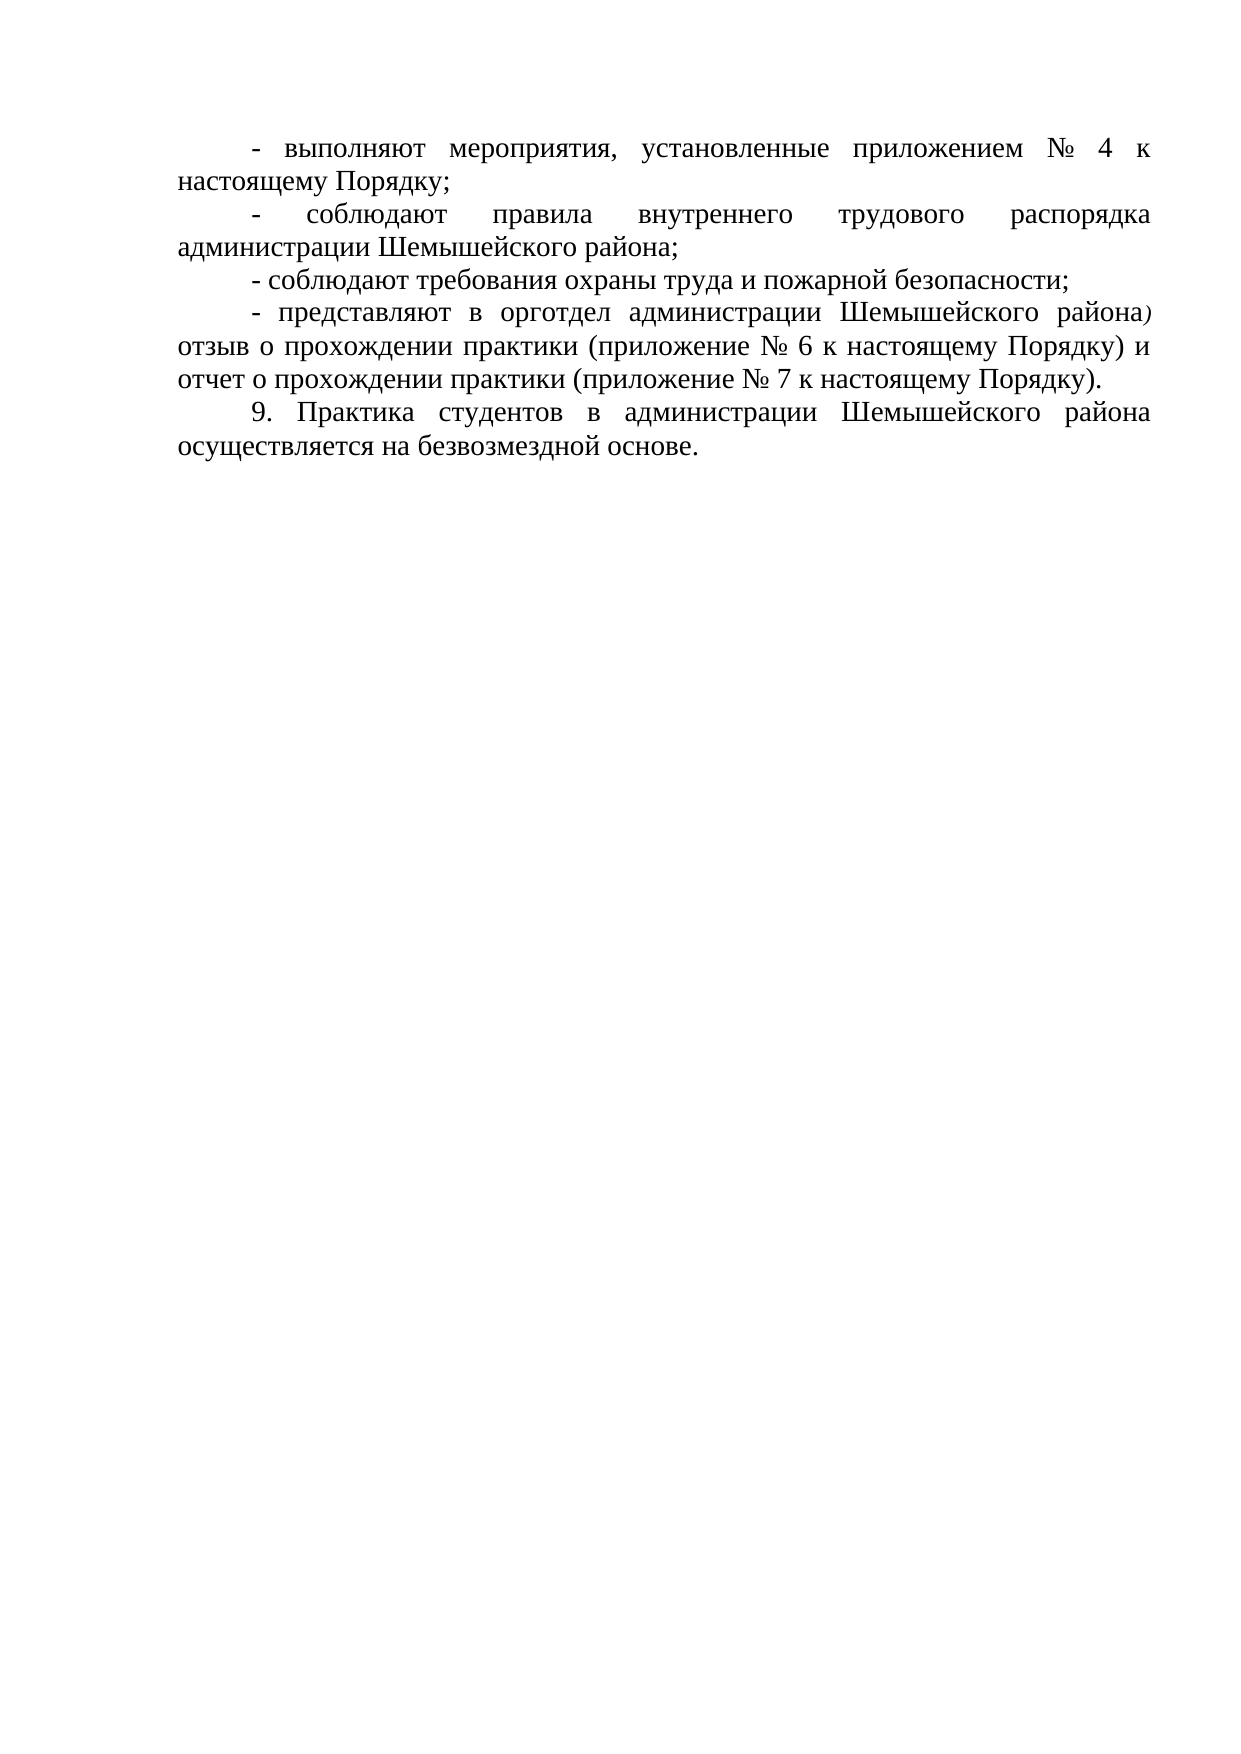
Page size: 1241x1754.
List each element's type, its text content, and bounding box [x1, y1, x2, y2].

text - соблюдают правила внутреннего трудового распорядка администрации Шемышейского района; [177, 197, 1152, 263]
text - соблюдают требования охраны труда и пожарной безопасности; [177, 263, 1152, 296]
text - представляют в орготдел администрации Шемышейского района) отзыв о прохождении практики (приложение № 6 к настоящему Порядку) и отчет о прохождении практики (приложение № 7 к настоящему Порядку). [177, 296, 1152, 394]
text 9. Практика студентов в администрации Шемышейского района осуществляется на безвозмездной основе. [177, 394, 1152, 461]
text - выполняют мероприятия, установленные приложением № 4 к настоящему Порядку; [177, 131, 1152, 197]
